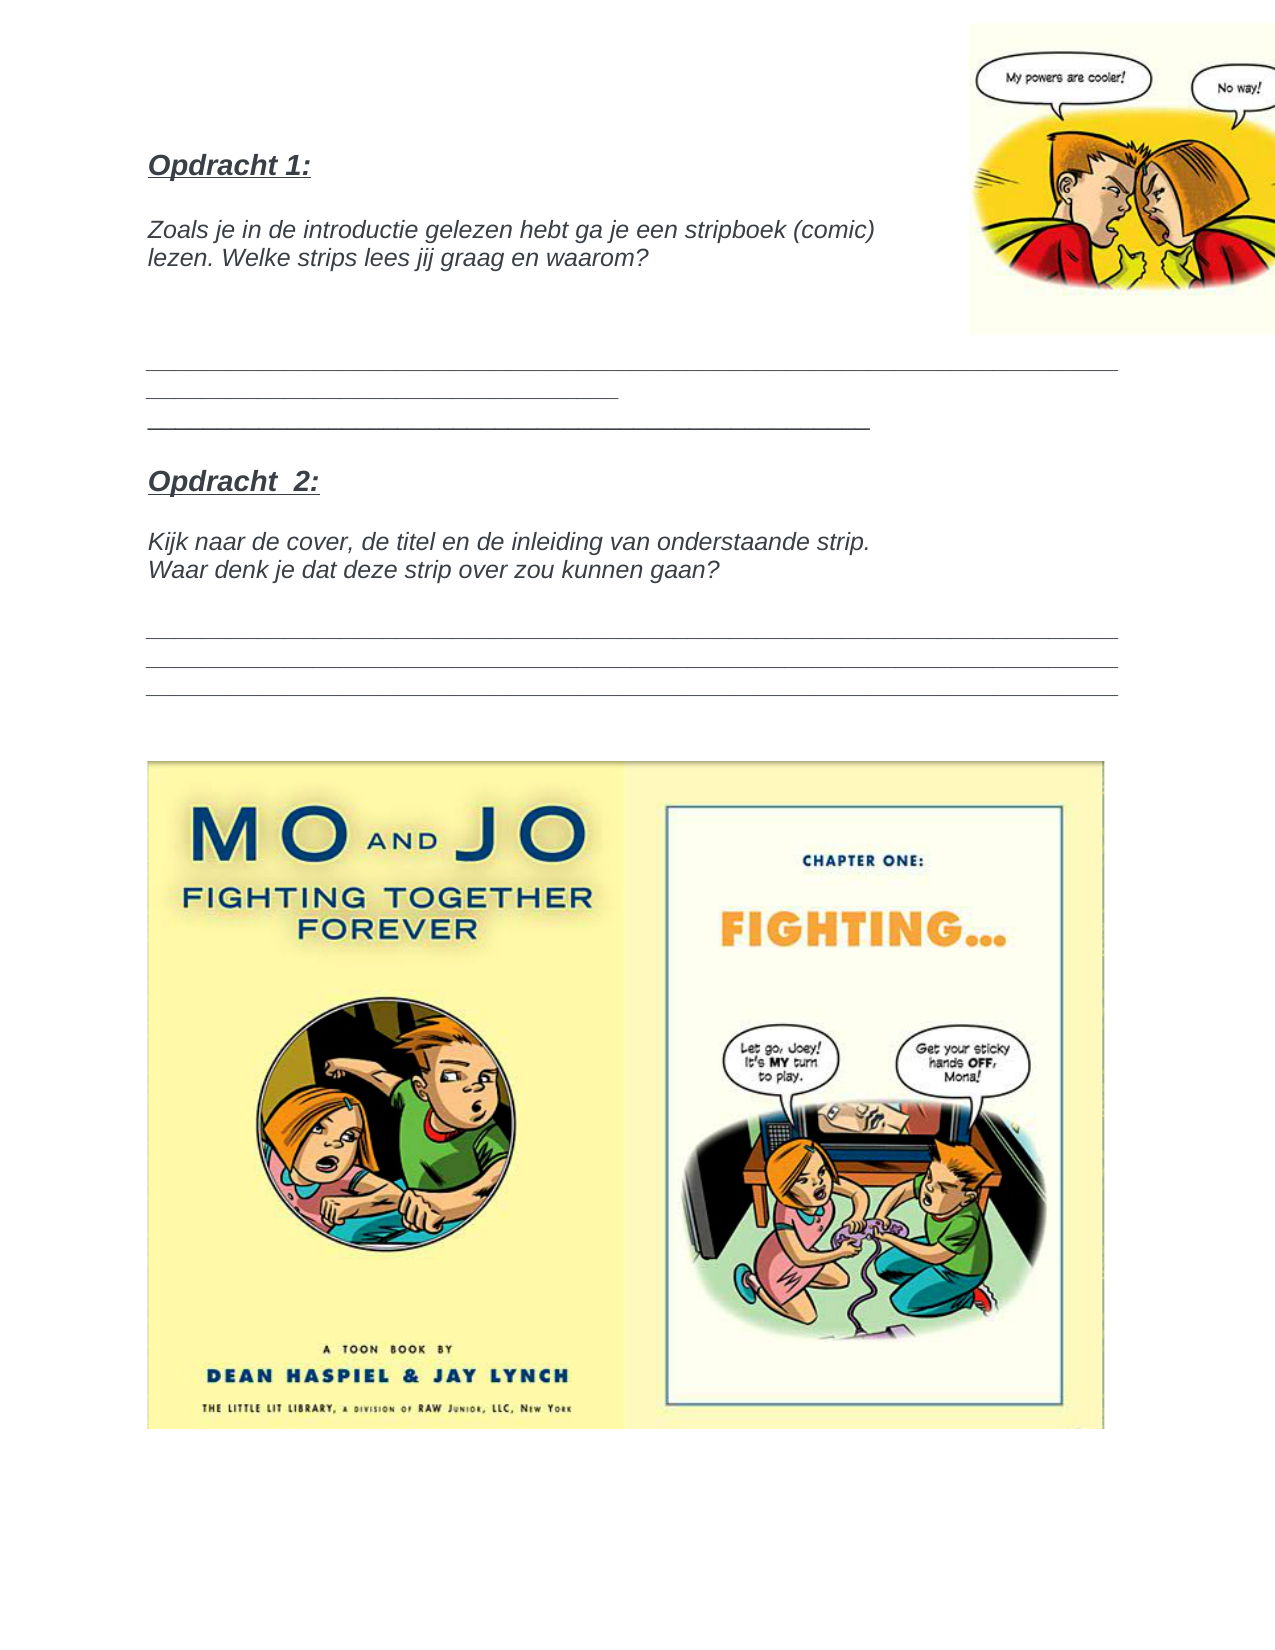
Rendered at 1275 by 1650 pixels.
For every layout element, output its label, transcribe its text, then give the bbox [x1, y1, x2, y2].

text Waar denk je dat deze strip over zou kunnen gaan? [148, 555, 1127, 584]
text Opdracht 1: [148, 148, 968, 181]
text Opdracht 2: [148, 464, 1127, 498]
text ____________________________________________________ [148, 402, 1127, 431]
text ________________________________________________________________________________________________________ [148, 301, 1127, 402]
text Zoals je in de introductie gelezen hebt ga je een stripboek (comic) lezen. Welke strips lees jij graag en waarom? [148, 215, 968, 272]
text Kijk naar de cover, de titel en de inleiding van onderstaande strip. [148, 527, 1127, 555]
picture [968, 23, 1275, 335]
picture [147, 761, 1105, 1429]
text __________________________________________________________________________________________________________________________________________________________________________________________________________________ [148, 613, 1127, 699]
